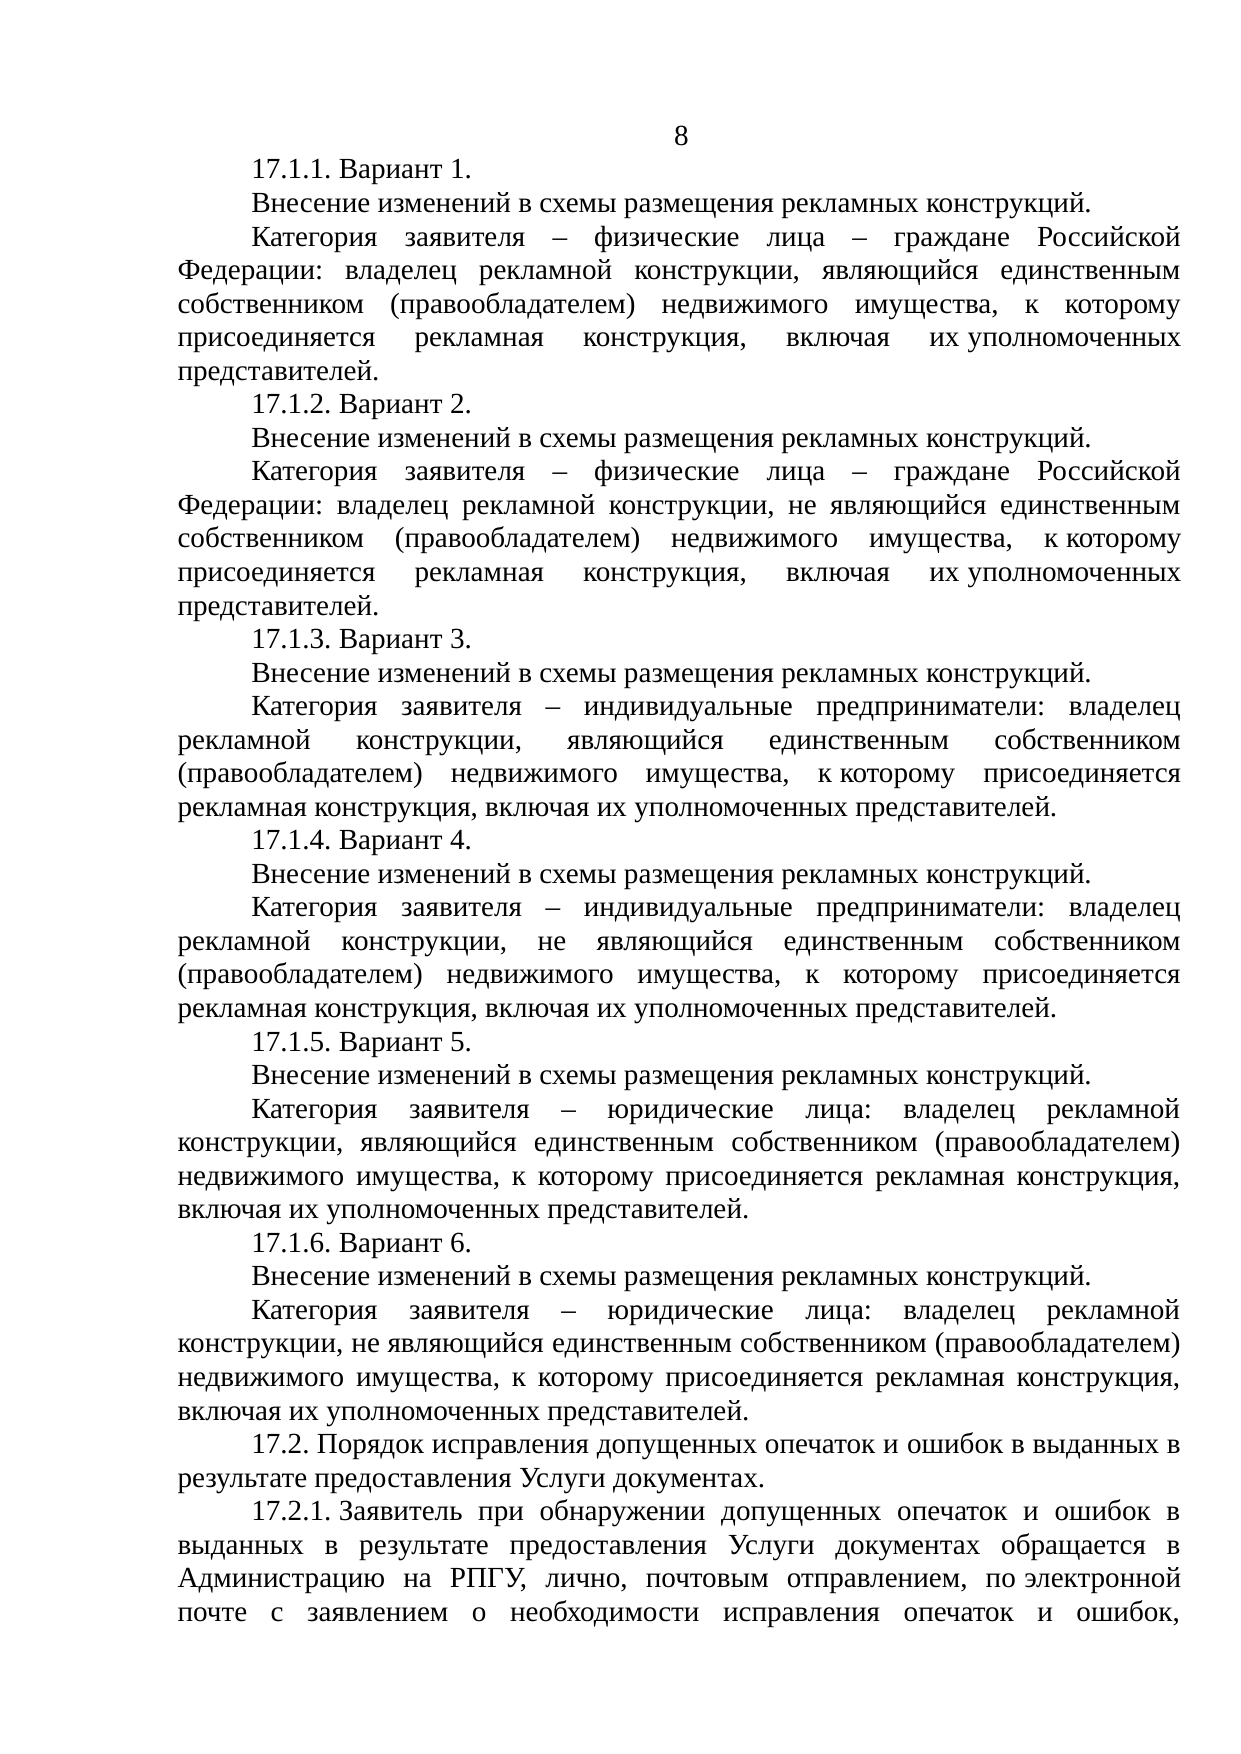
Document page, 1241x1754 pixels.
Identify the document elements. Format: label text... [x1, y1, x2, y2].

text Внесение изменений в схемы размещения рекламных конструкций. [177, 655, 1181, 688]
text Категория заявителя – индивидуальные предприниматели: владелец рекламной конструкции, являющийся единственным собственником (правообладателем) недвижимого имущества, к которому присоединяется рекламная конструкция, включая их уполномоченных представителей. [177, 688, 1181, 822]
text Внесение изменений в схемы размещения рекламных конструкций. [177, 420, 1181, 453]
text Внесение изменений в схемы размещения рекламных конструкций. [177, 185, 1181, 219]
text Категория заявителя – физические лица – граждане Российской Федерации: владелец рекламной конструкции, являющийся единственным собственником (правообладателем) недвижимого имущества, к которому присоединяется рекламная конструкция, включая их уполномоченных представителей. [177, 219, 1181, 386]
text 17.1.3. Вариант 3. [177, 621, 1181, 655]
text Категория заявителя – индивидуальные предприниматели: владелец рекламной конструкции, не являющийся единственным собственником (правообладателем) недвижимого имущества, к которому присоединяется рекламная конструкция, включая их уполномоченных представителей. [177, 889, 1181, 1024]
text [177, 1493, 1181, 1627]
text Внесение изменений в схемы размещения рекламных конструкций. [177, 856, 1181, 889]
text Категория заявителя – юридические лица: владелец рекламной конструкции, являющийся единственным собственником (правообладателем) недвижимого имущества, к которому присоединяется рекламная конструкция, включая их уполномоченных представителей. [177, 1091, 1181, 1225]
text 17.1.2. Вариант 2. [177, 386, 1181, 420]
text 17.1.5. Вариант 5. [177, 1024, 1181, 1057]
text 17.1.1. Вариант 1. [177, 152, 1181, 185]
text Внесение изменений в схемы размещения рекламных конструкций. [177, 1258, 1181, 1292]
text Категория заявителя – физические лица – граждане Российской Федерации: владелец рекламной конструкции, не являющийся единственным собственником (правообладателем) недвижимого имущества, к которому присоединяется рекламная конструкция, включая их уполномоченных представителей. [177, 453, 1181, 621]
text 17.1.4. Вариант 4. [177, 822, 1181, 856]
text 17.2. Порядок исправления допущенных опечаток и ошибок в выданных в результате предоставления Услуги документах. [177, 1426, 1181, 1493]
text Внесение изменений в схемы размещения рекламных конструкций. [177, 1057, 1181, 1091]
text 17.1.6. Вариант 6. [177, 1225, 1181, 1258]
text Категория заявителя – юридические лица: владелец рекламной конструкции, не являющийся единственным собственником (правообладателем) недвижимого имущества, к которому присоединяется рекламная конструкция, включая их уполномоченных представителей. [177, 1292, 1181, 1426]
